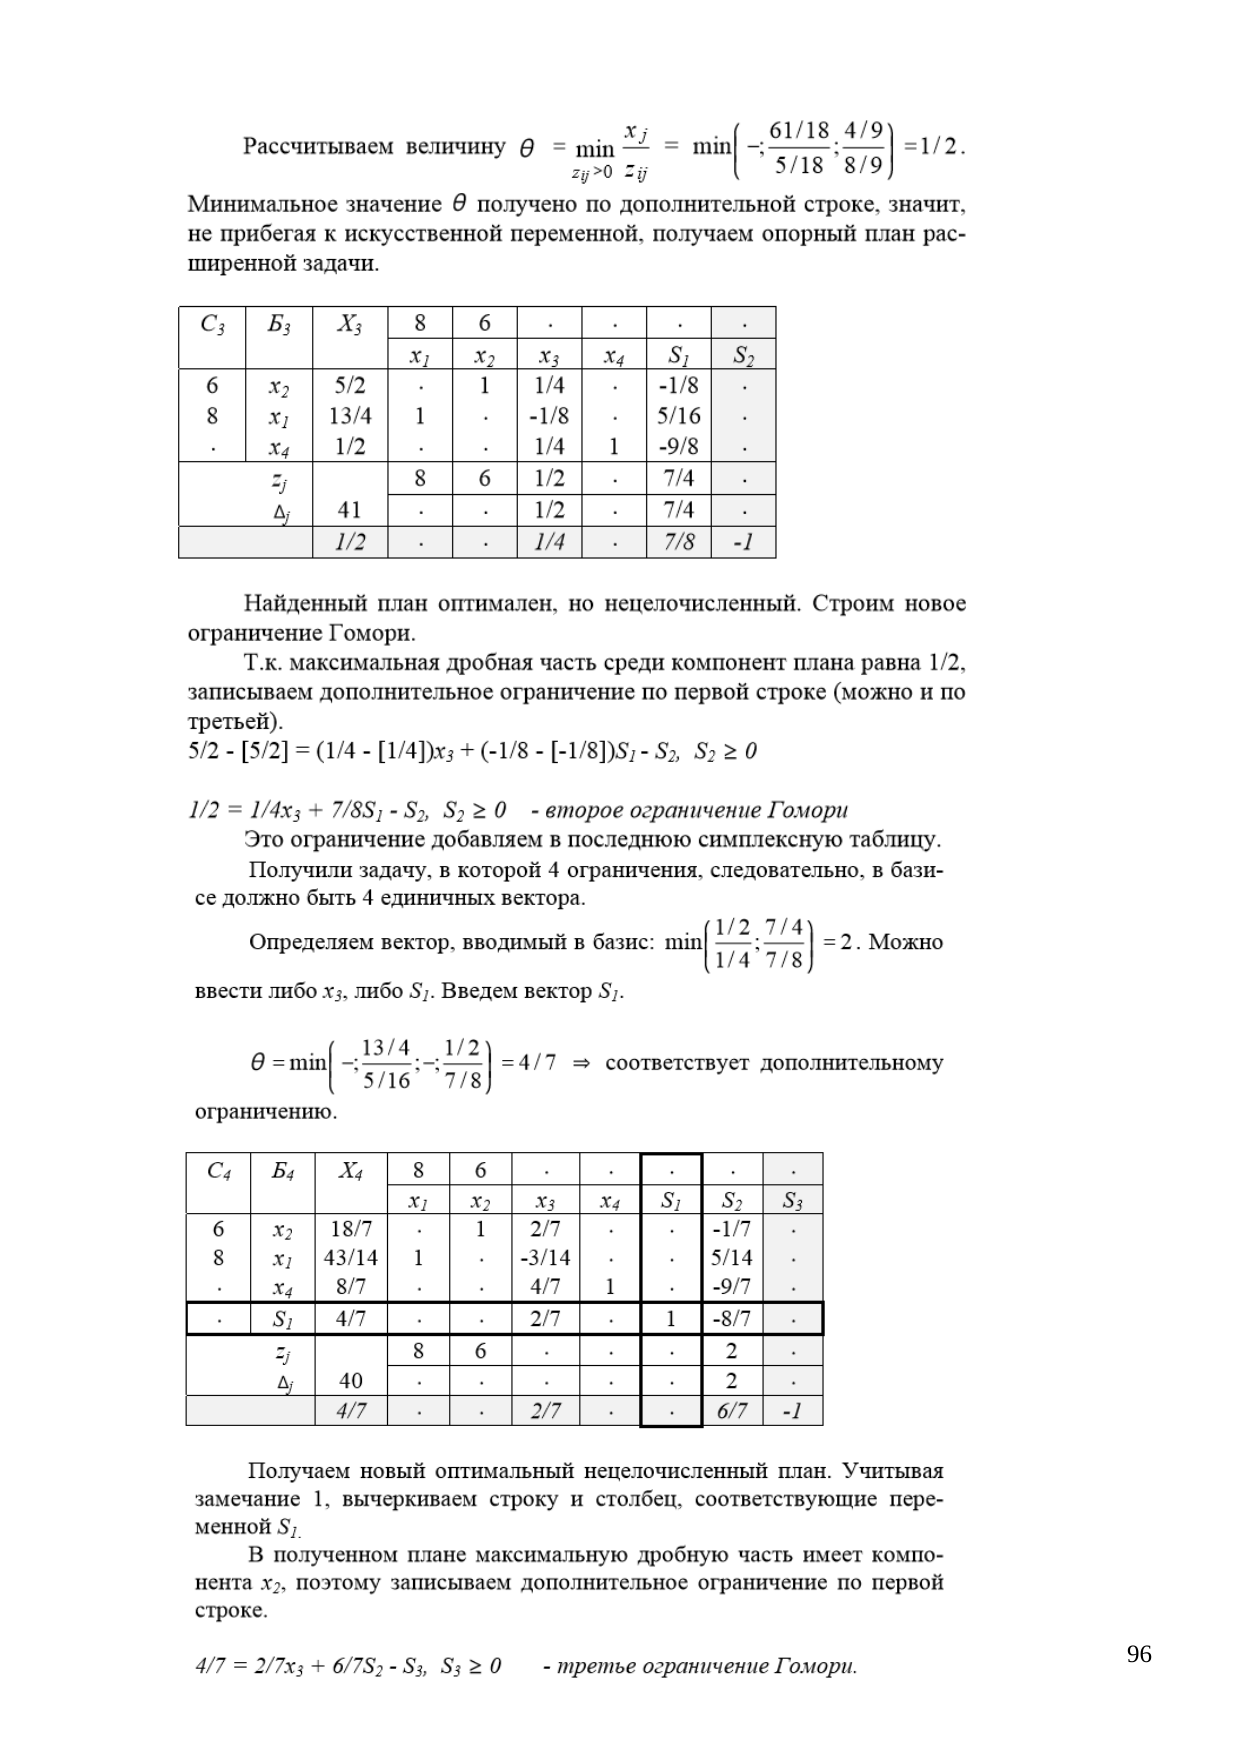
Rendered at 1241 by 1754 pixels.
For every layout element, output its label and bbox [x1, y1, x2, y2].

picture [177, 118, 973, 1681]
